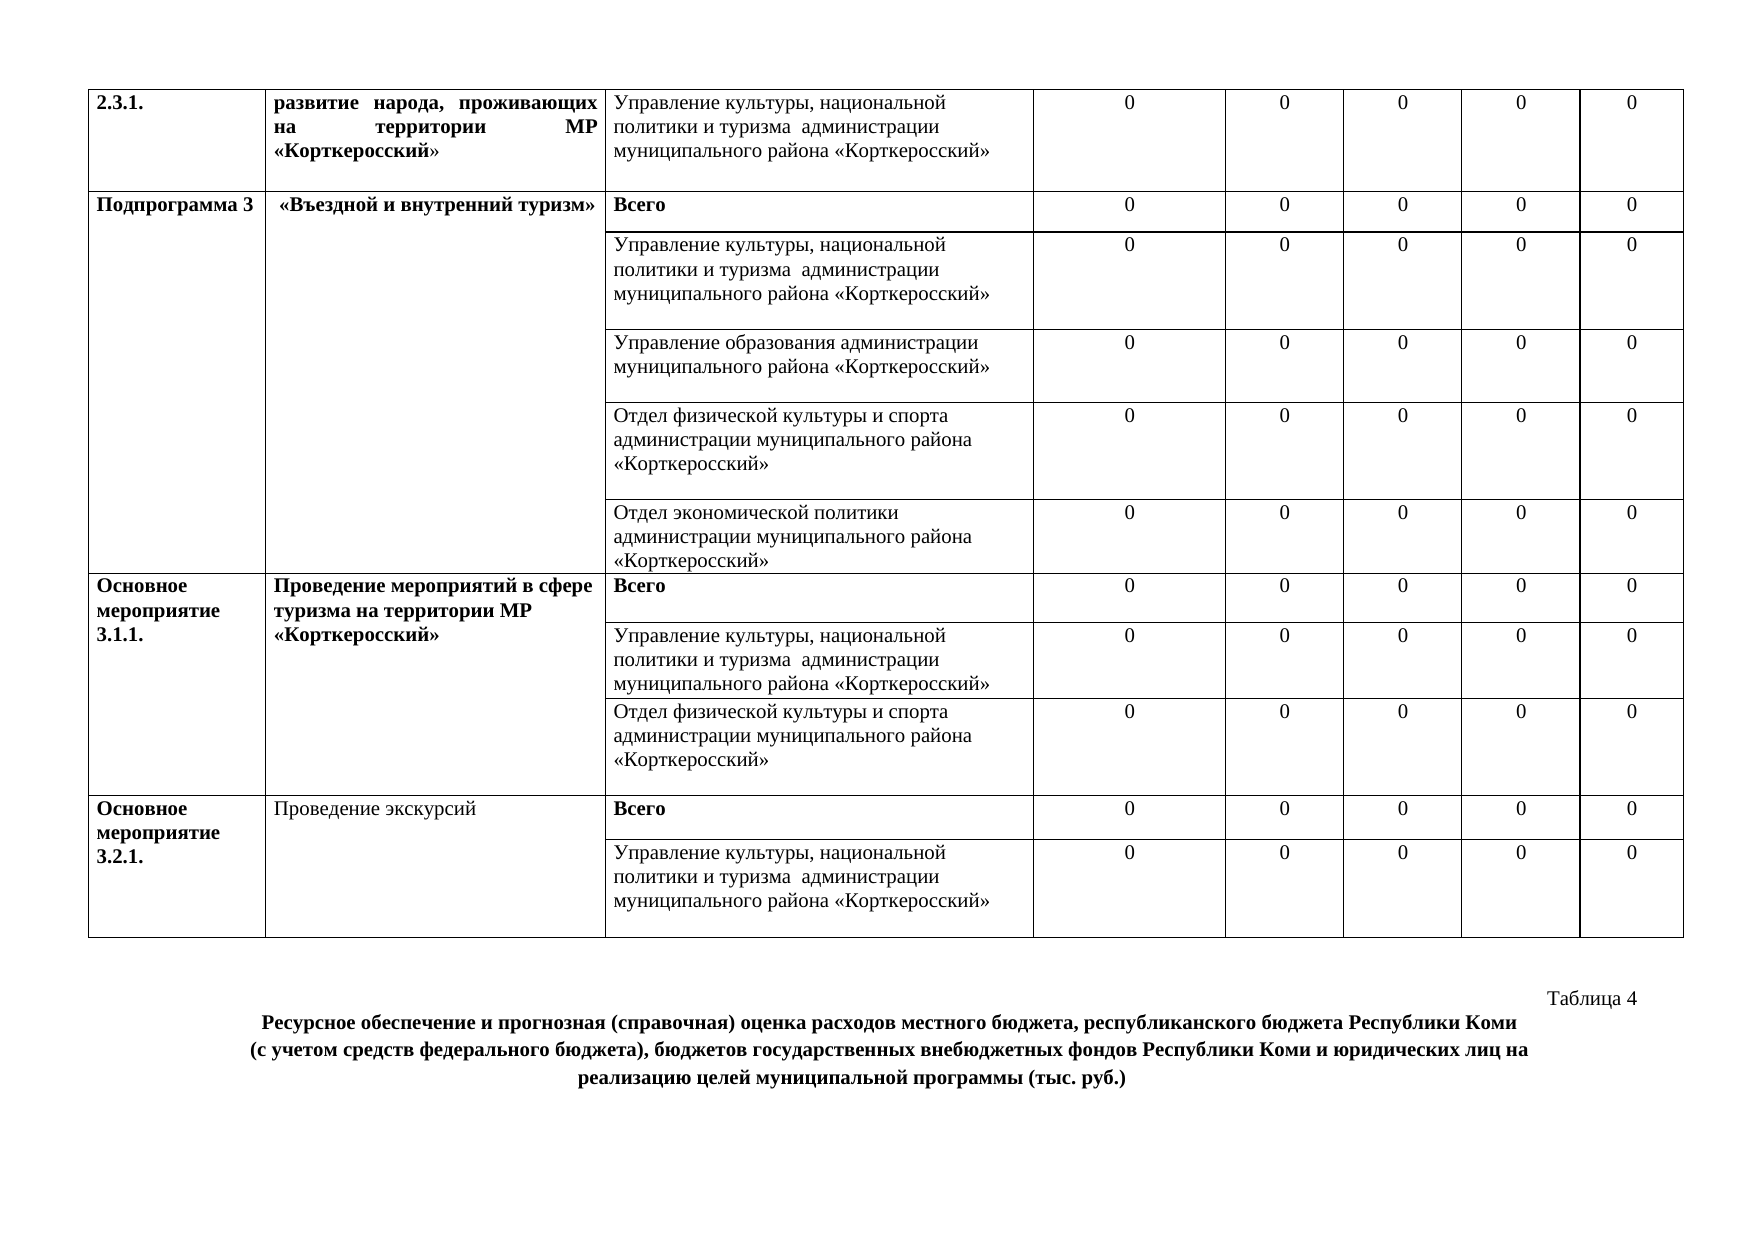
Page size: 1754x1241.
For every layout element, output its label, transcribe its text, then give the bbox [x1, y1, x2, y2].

table_cell Управление культуры, национальной политики и туризма администрации муниципального района «Корткеросский» [606, 623, 1033, 698]
table_cell 0 [1344, 330, 1461, 402]
table_cell 0 [1034, 233, 1225, 329]
table_cell 0 [1581, 192, 1683, 231]
table_cell 0 [1226, 192, 1343, 231]
table_cell 0 [1581, 574, 1683, 622]
table_cell Отдел физической культуры и спорта администрации муниципального района «Корткеросский» [606, 699, 1033, 795]
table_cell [266, 90, 605, 191]
table_cell 0 [1226, 233, 1343, 329]
table_cell 0 [1034, 699, 1225, 795]
table_cell Проведение мероприятий в сфере туризма на территории МР «Корткеросский» [266, 574, 605, 795]
table_cell 0 [1344, 403, 1461, 499]
table_cell 0 [1034, 403, 1225, 499]
table_cell Управление культуры, национальной политики и туризма администрации муниципального района «Корткеросский» [606, 840, 1033, 937]
table_cell 0 [1344, 623, 1461, 698]
table_cell Подпрограмма 3 [89, 192, 265, 572]
table_cell «Въездной и внутренний туризм» [266, 192, 605, 572]
table_cell 0 [1581, 233, 1683, 329]
table_cell 0 [1034, 840, 1225, 937]
table_cell 0 [1034, 500, 1225, 572]
table_cell 0 [1226, 403, 1343, 499]
table_cell 0 [1462, 233, 1579, 329]
table_cell 0 [1226, 699, 1343, 795]
table_cell Проведение экскурсий [266, 796, 605, 937]
text Таблица 4 [191, 986, 1637, 1010]
table_cell 0 [1581, 623, 1683, 698]
table_cell 0 [1034, 330, 1225, 402]
table_cell 0 [1034, 623, 1225, 698]
table_cell 0 [1226, 796, 1343, 839]
table_cell 0 [1581, 796, 1683, 839]
table_cell Управление образования администрации муниципального района «Корткеросский» [606, 330, 1033, 402]
table_cell 0 [1344, 796, 1461, 839]
table_cell Всего [606, 796, 1033, 839]
table_cell 0 [1226, 500, 1343, 572]
table_cell Всего [606, 574, 1033, 622]
table_cell 0 [1581, 403, 1683, 499]
table_cell Всего [606, 192, 1033, 231]
table_cell Управление культуры, национальной политики и туризма администрации муниципального района «Корткеросский» [606, 90, 1033, 191]
table_cell 0 [1344, 233, 1461, 329]
text (с учетом средств федерального бюджета), бюджетов государственных внебюджетных фондов Республики Коми и юридических лиц на реализацию целей муниципальной программы (тыс. руб.) [148, 1037, 1556, 1089]
table_cell 0 [1462, 623, 1579, 698]
table_cell 0 [1462, 840, 1579, 937]
table_cell Отдел экономической политики администрации муниципального района «Корткеросский» [606, 500, 1033, 572]
table_cell 0 [1344, 574, 1461, 622]
table_cell 0 [1344, 90, 1461, 191]
table_cell 0 [1344, 500, 1461, 572]
table_cell Основное мероприятие 3.2.1. [89, 796, 265, 937]
table_cell 0 [1344, 699, 1461, 795]
table_cell 0 [1462, 192, 1579, 231]
table_cell Отдел физической культуры и спорта администрации муниципального района «Корткеросский» [606, 403, 1033, 499]
table_cell 0 [1344, 192, 1461, 231]
table_cell 0 [1226, 330, 1343, 402]
table_cell Управление культуры, национальной политики и туризма администрации муниципального района «Корткеросский» [606, 233, 1033, 329]
table_cell 0 [1034, 192, 1225, 231]
table_cell 0 [1462, 90, 1579, 191]
table_cell 0 [1462, 699, 1579, 795]
table_cell 0 [1034, 90, 1225, 191]
table_cell 0 [1226, 574, 1343, 622]
table_cell 0 [1034, 574, 1225, 622]
table_cell 0 [1581, 90, 1683, 191]
table_cell Основное мероприятие 3.1.1. [89, 574, 265, 795]
table_cell 0 [1462, 574, 1579, 622]
table_cell 0 [1226, 840, 1343, 937]
table_cell 0 [1581, 330, 1683, 402]
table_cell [89, 90, 265, 191]
table_cell 0 [1226, 90, 1343, 191]
table_cell 0 [1034, 796, 1225, 839]
table_cell 0 [1462, 500, 1579, 572]
table_cell 0 [1344, 840, 1461, 937]
table_cell 0 [1462, 403, 1579, 499]
table_cell 0 [1581, 500, 1683, 572]
table_cell 0 [1226, 623, 1343, 698]
table_cell 0 [1462, 796, 1579, 839]
text Ресурсное обеспечение и прогнозная (справочная) оценка расходов местного бюджета, республиканского бюджета Республики Коми [148, 1010, 1556, 1034]
table_cell 0 [1581, 699, 1683, 795]
table_cell 0 [1462, 330, 1579, 402]
table_cell 0 [1581, 840, 1683, 937]
